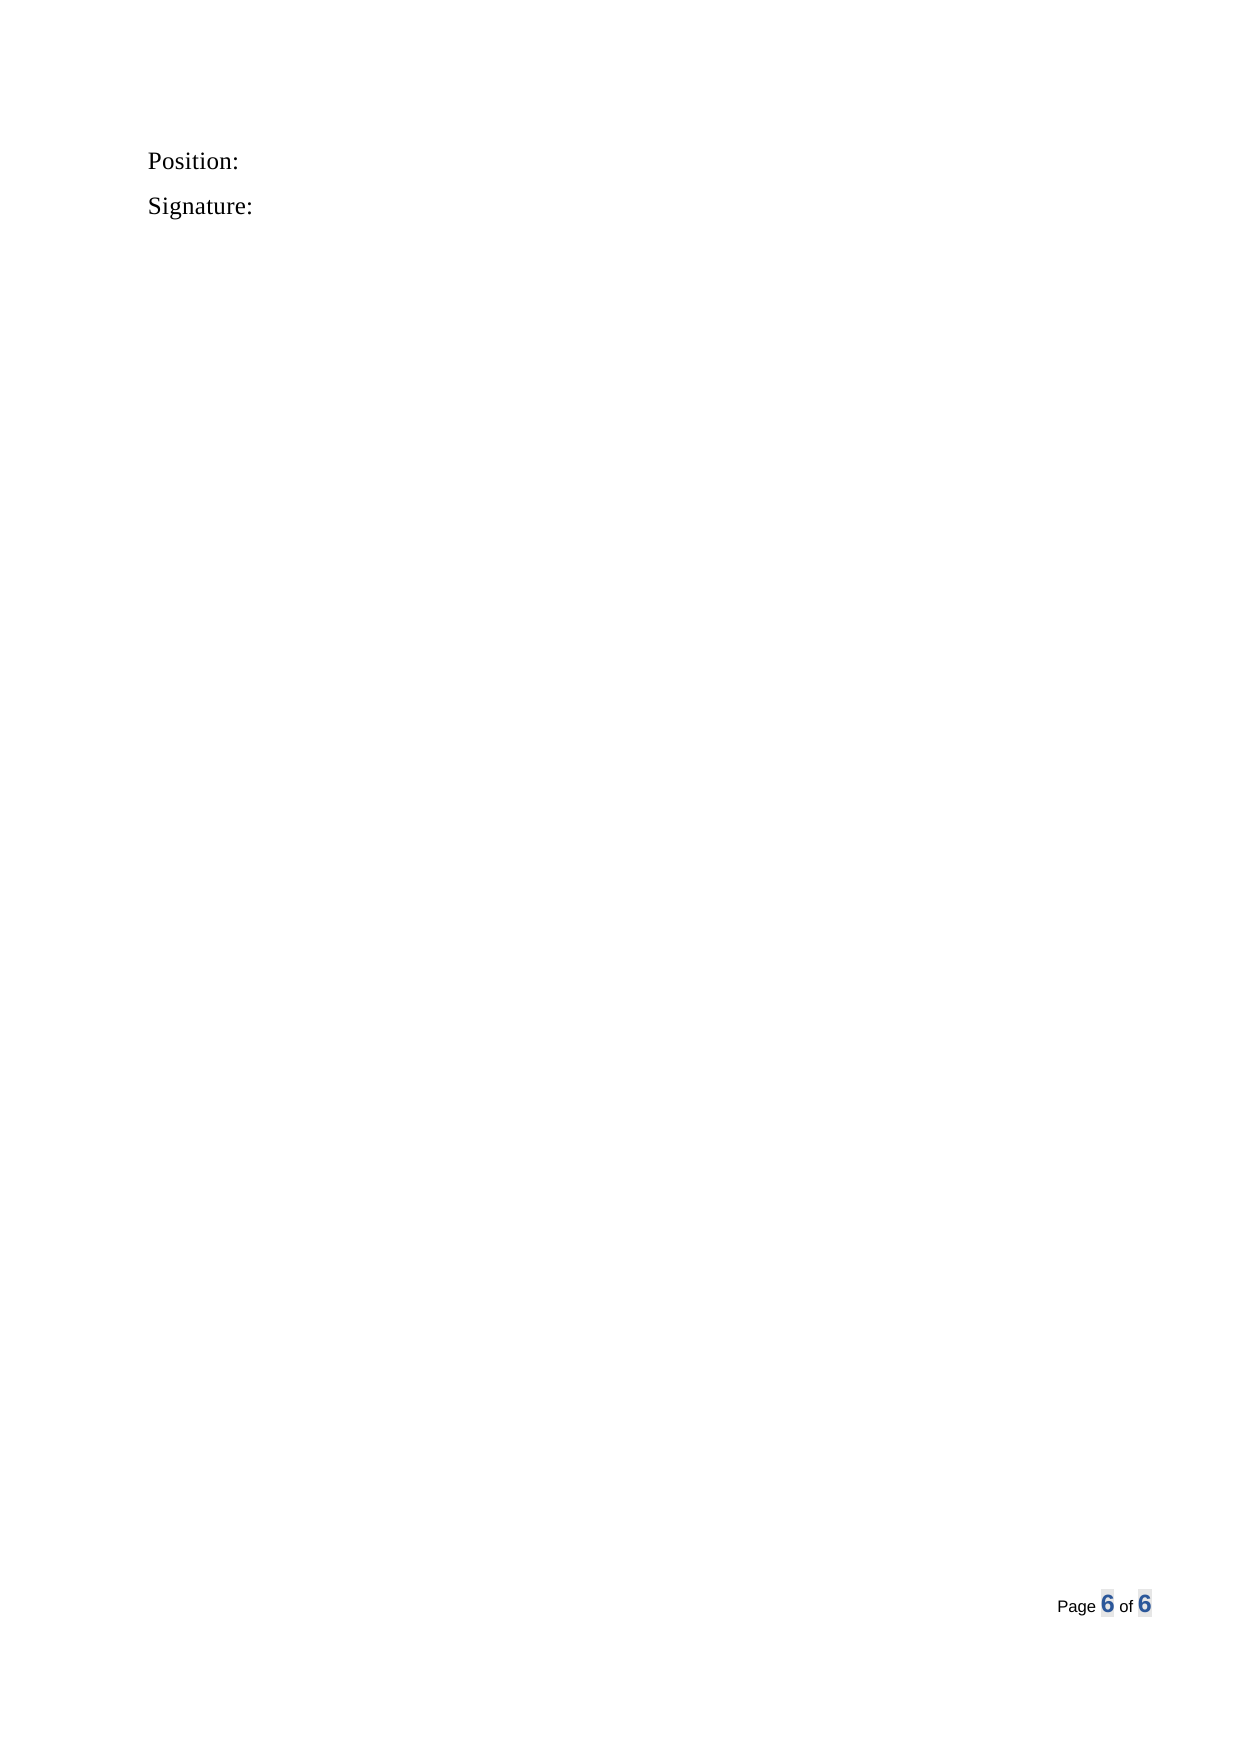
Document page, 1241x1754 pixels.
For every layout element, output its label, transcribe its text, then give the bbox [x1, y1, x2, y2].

text Signature: [148, 191, 1092, 219]
text Position: [148, 146, 1092, 175]
